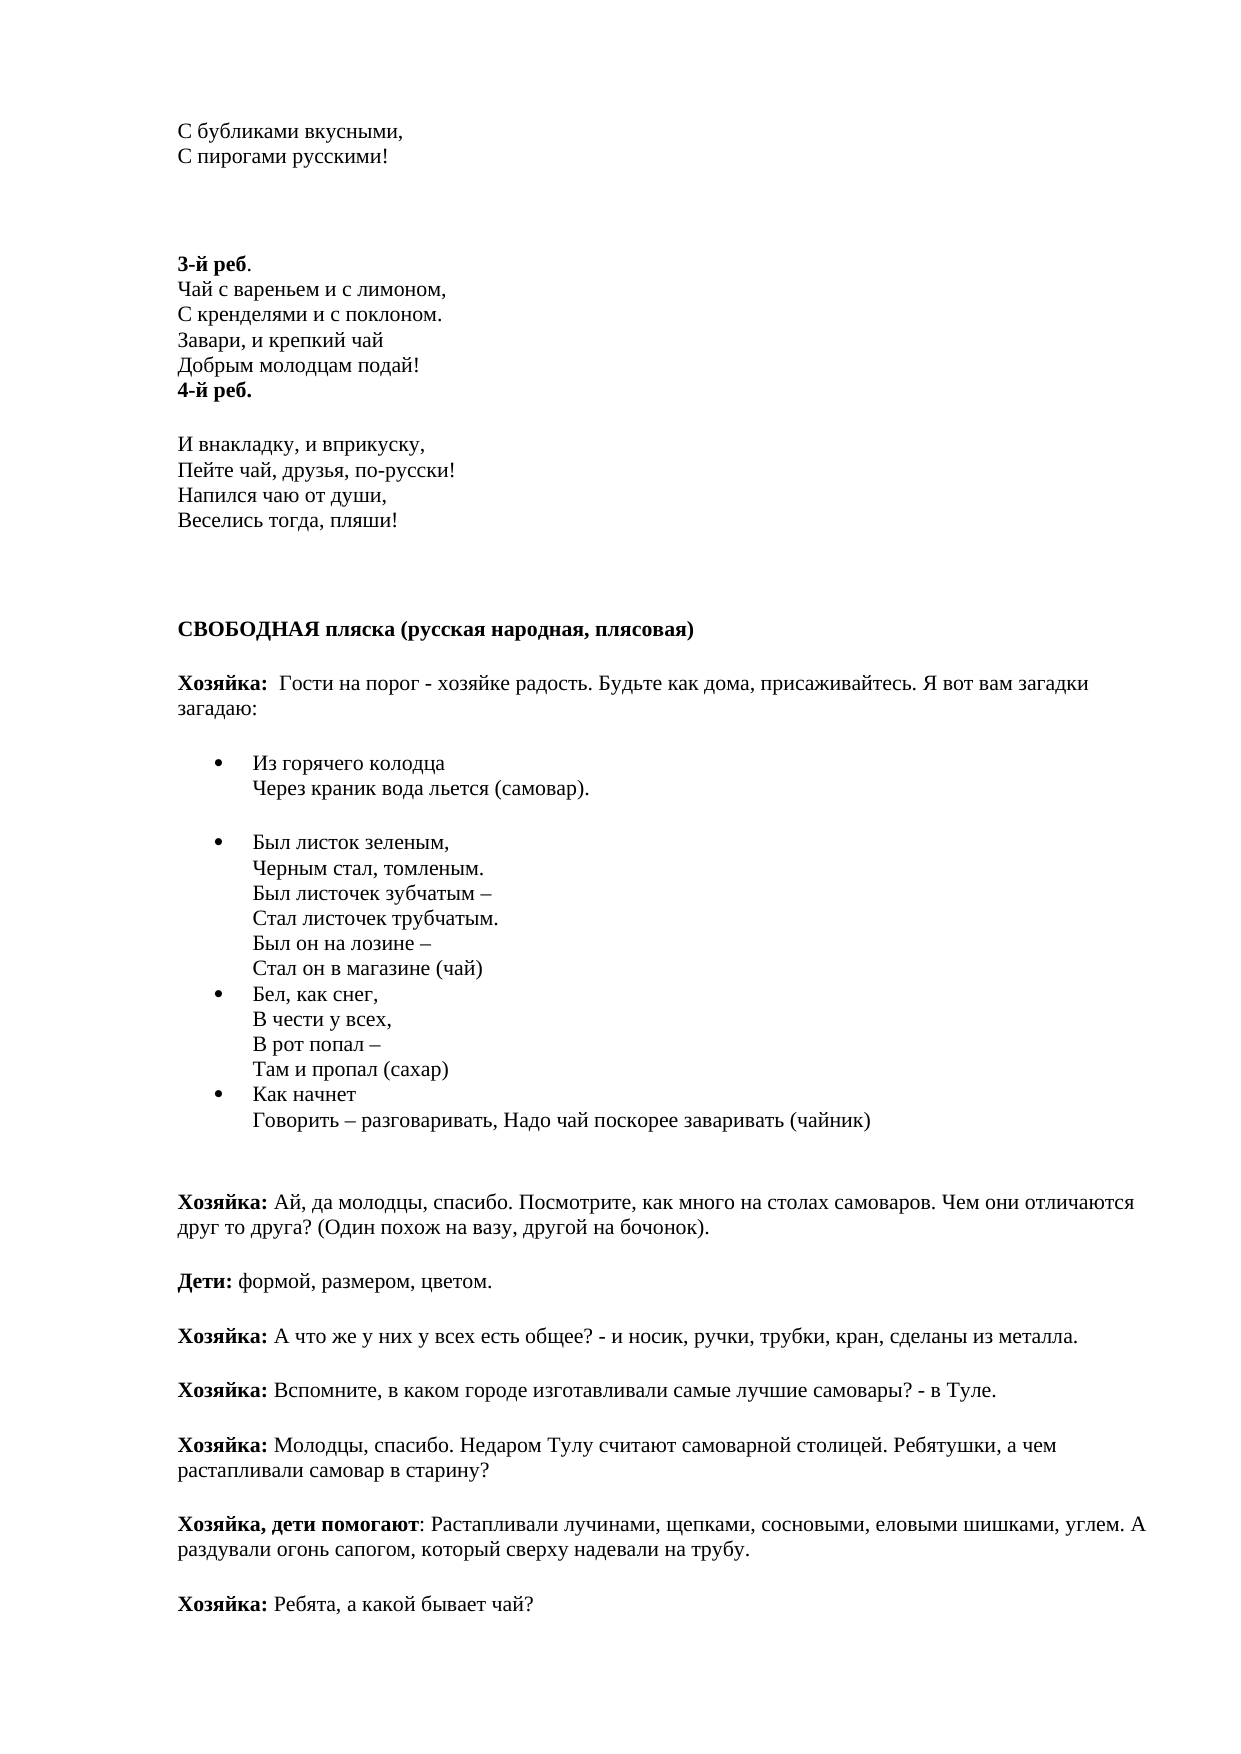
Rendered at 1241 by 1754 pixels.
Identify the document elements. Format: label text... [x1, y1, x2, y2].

list Был листок зеленым, Черным стал, томленым. Был листочек зубчатым – Стал листочек трубчатым. Был он на лозине – Стал он в магазине (чай) [215, 829, 1152, 981]
list Из горячего колодца [215, 750, 1152, 775]
text Хозяйка: Ай, да молодцы, спасибо. Посмотрите, как много на столах самоваров. Чем они отличаются друг то друга? (Один похож на вазу, другой на бочонок). [177, 1189, 1152, 1239]
text Через краник вода льется (самовар). [252, 775, 1152, 800]
text Хозяйка: Гости на порог - хозяйке радость. Будьте как дома, присаживайтесь. Я вот вам загадки загадаю: [177, 670, 1152, 721]
list Как начнет Говорить – разговаривать, Надо чай поскорее заваривать (чайник) [215, 1081, 1152, 1160]
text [177, 118, 1152, 197]
text Хозяйка, дети помогают: Растапливали лучинами, щепками, сосновыми, еловыми шишками, углем. А раздували огонь сапогом, который сверху надевали на трубу. [177, 1511, 1152, 1562]
text И внакладку, и вприкуску, Пейте чай, друзья, по-русски! Напился чаю от души, Веселись тогда, пляши! [177, 431, 1152, 532]
text Хозяйка: Молодцы, спасибо. Недаром Тулу считают самоварной столицей. Ребятушки, а чем растапливали самовар в старину? [177, 1432, 1152, 1482]
text Чай с вареньем и с лимоном, С кренделями и с поклоном. Завари, и крепкий чай Добрым молодцам подай! 4-й реб. [177, 276, 1152, 402]
text Хозяйка: Ребята, а какой бывает чай? [177, 1591, 1152, 1616]
text Дети: формой, размером, цветом. [177, 1268, 1152, 1294]
list Бел, как снег, В чести у всех, В рот попал – Там и пропал (сахар) [215, 981, 1152, 1081]
text Хозяйка: А что же у них у всех есть общее? - и носик, ручки, трубки, кран, сделаны из металла. [177, 1323, 1152, 1348]
text Хозяйка: Вспомните, в каком городе изготавливали самые лучшие самовары? - в Туле. [177, 1377, 1152, 1402]
text СВОБОДНАЯ пляска (русская народная, плясовая) [177, 616, 1152, 641]
text 3-й реб. [177, 251, 1152, 276]
